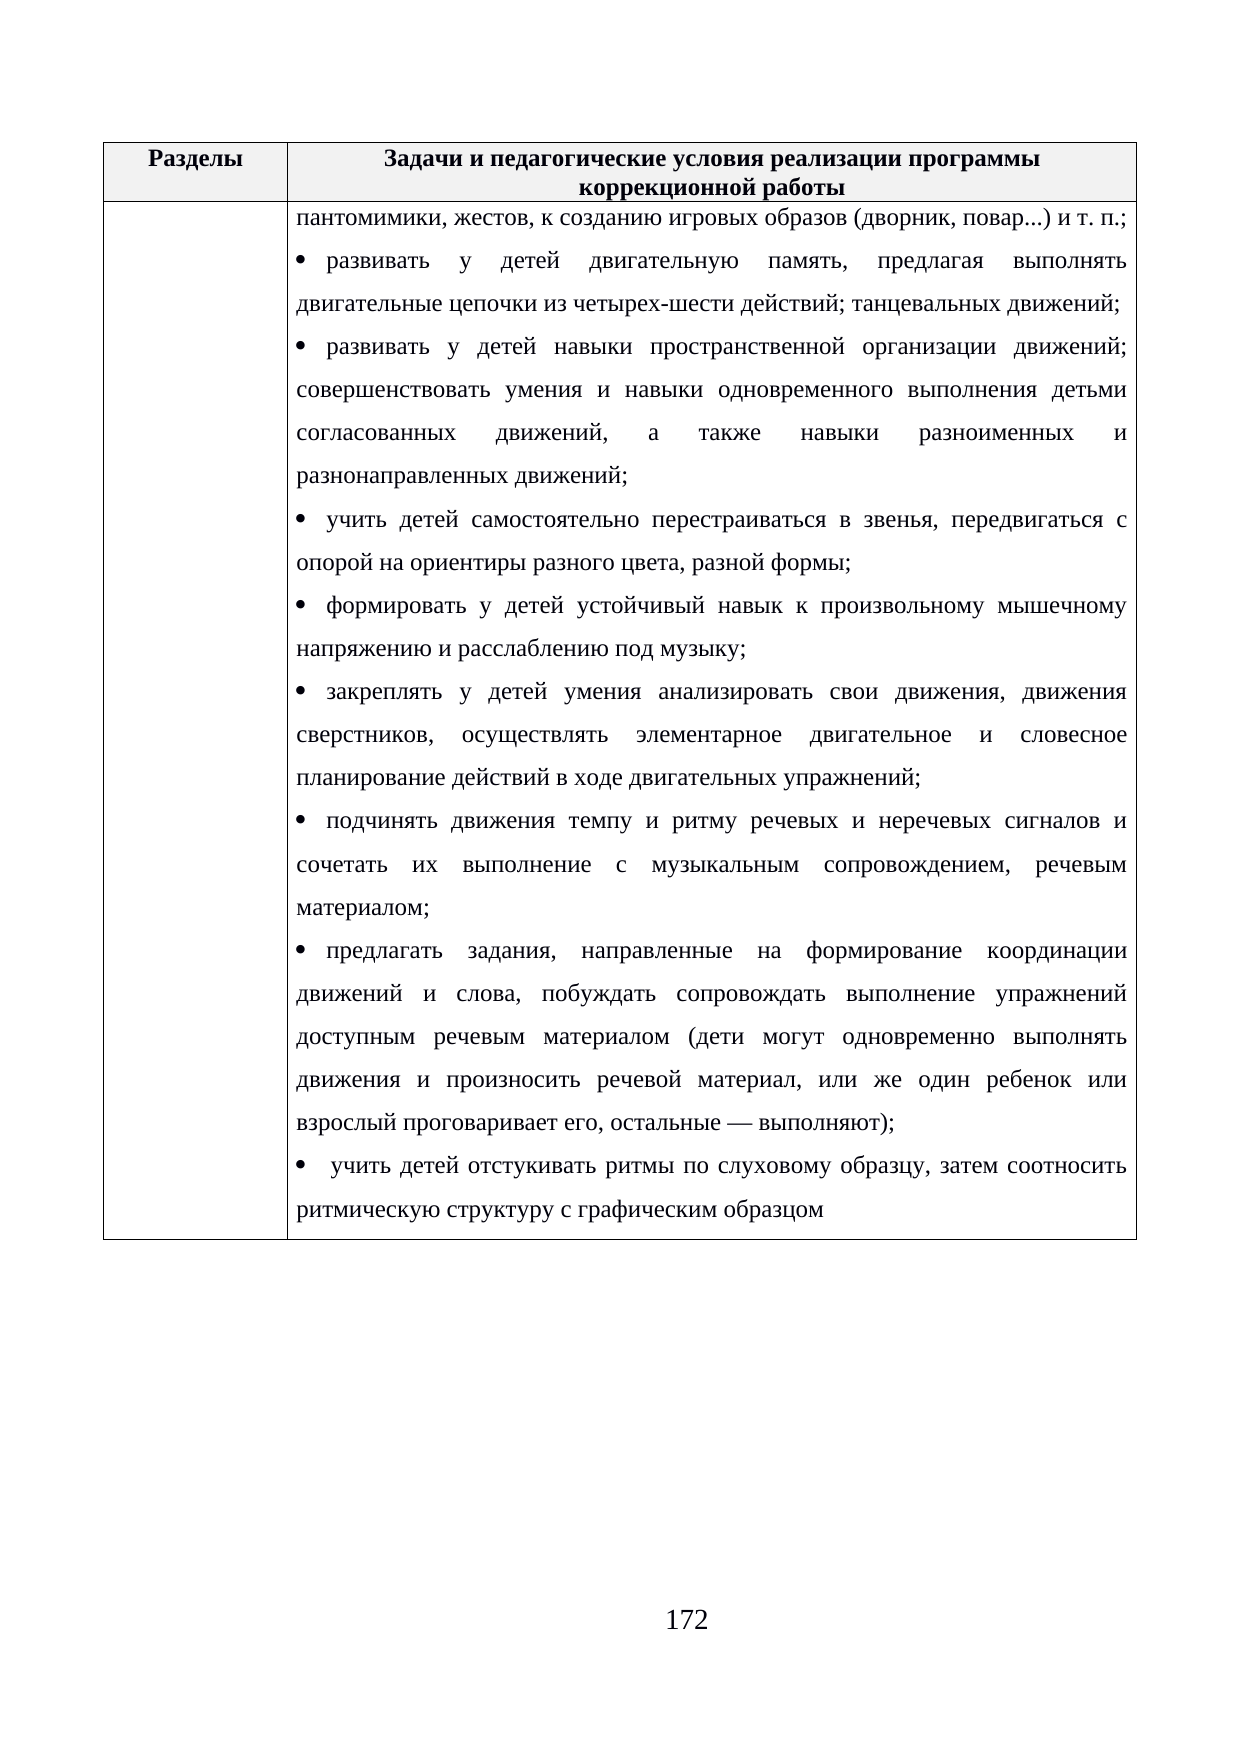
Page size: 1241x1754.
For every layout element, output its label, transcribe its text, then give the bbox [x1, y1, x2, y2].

table_header Разделы [104, 143, 287, 201]
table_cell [104, 202, 287, 1239]
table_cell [288, 202, 1136, 1239]
table_header Задачи и педагогические условия реализации программы коррекционной работы [288, 143, 1136, 201]
